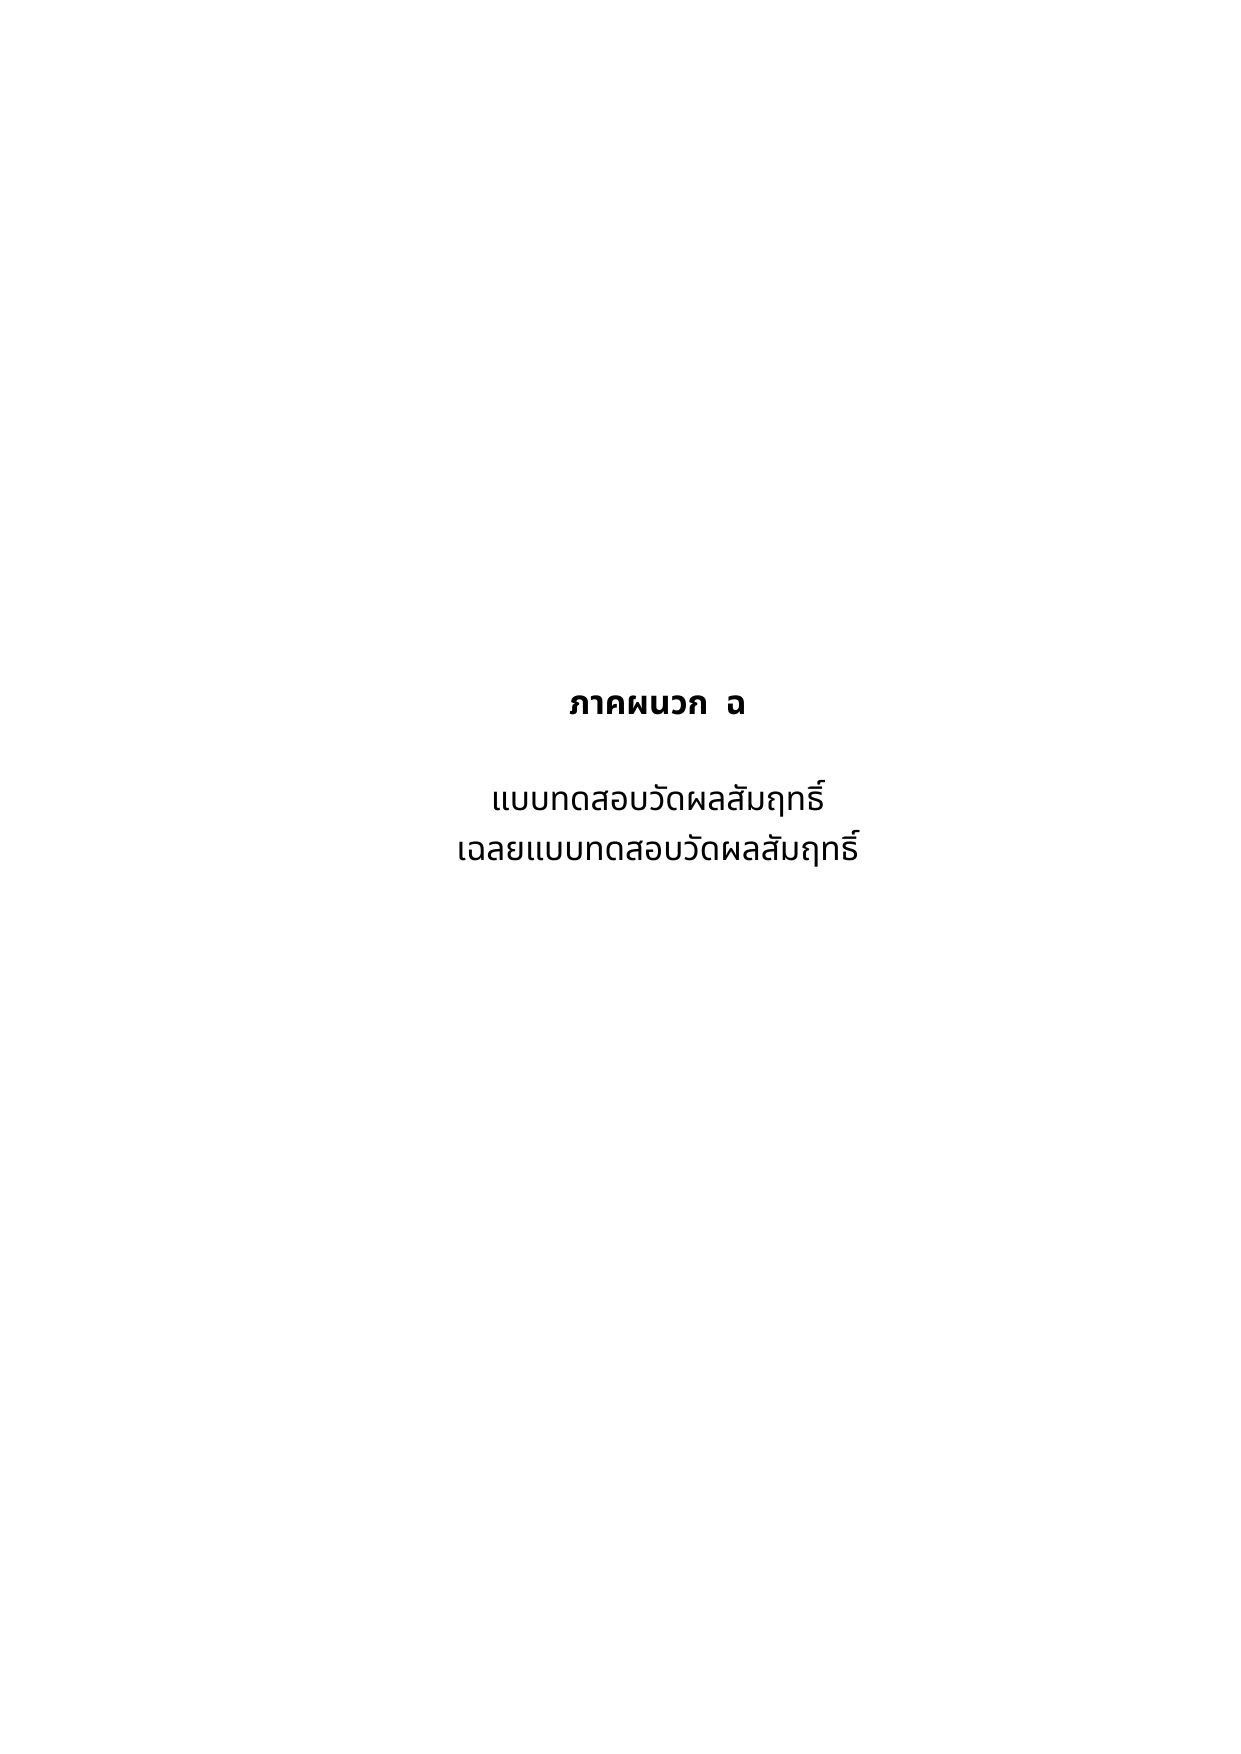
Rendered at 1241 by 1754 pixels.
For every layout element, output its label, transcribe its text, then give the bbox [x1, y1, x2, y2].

text ภาคผนวก ฉ [225, 679, 1090, 729]
text เฉลยแบบทดสอบวัดผลสัมฤทธิ์ [225, 825, 1090, 876]
text แบบทดสอบวัดผลสัมฤทธิ์ [225, 775, 1090, 825]
